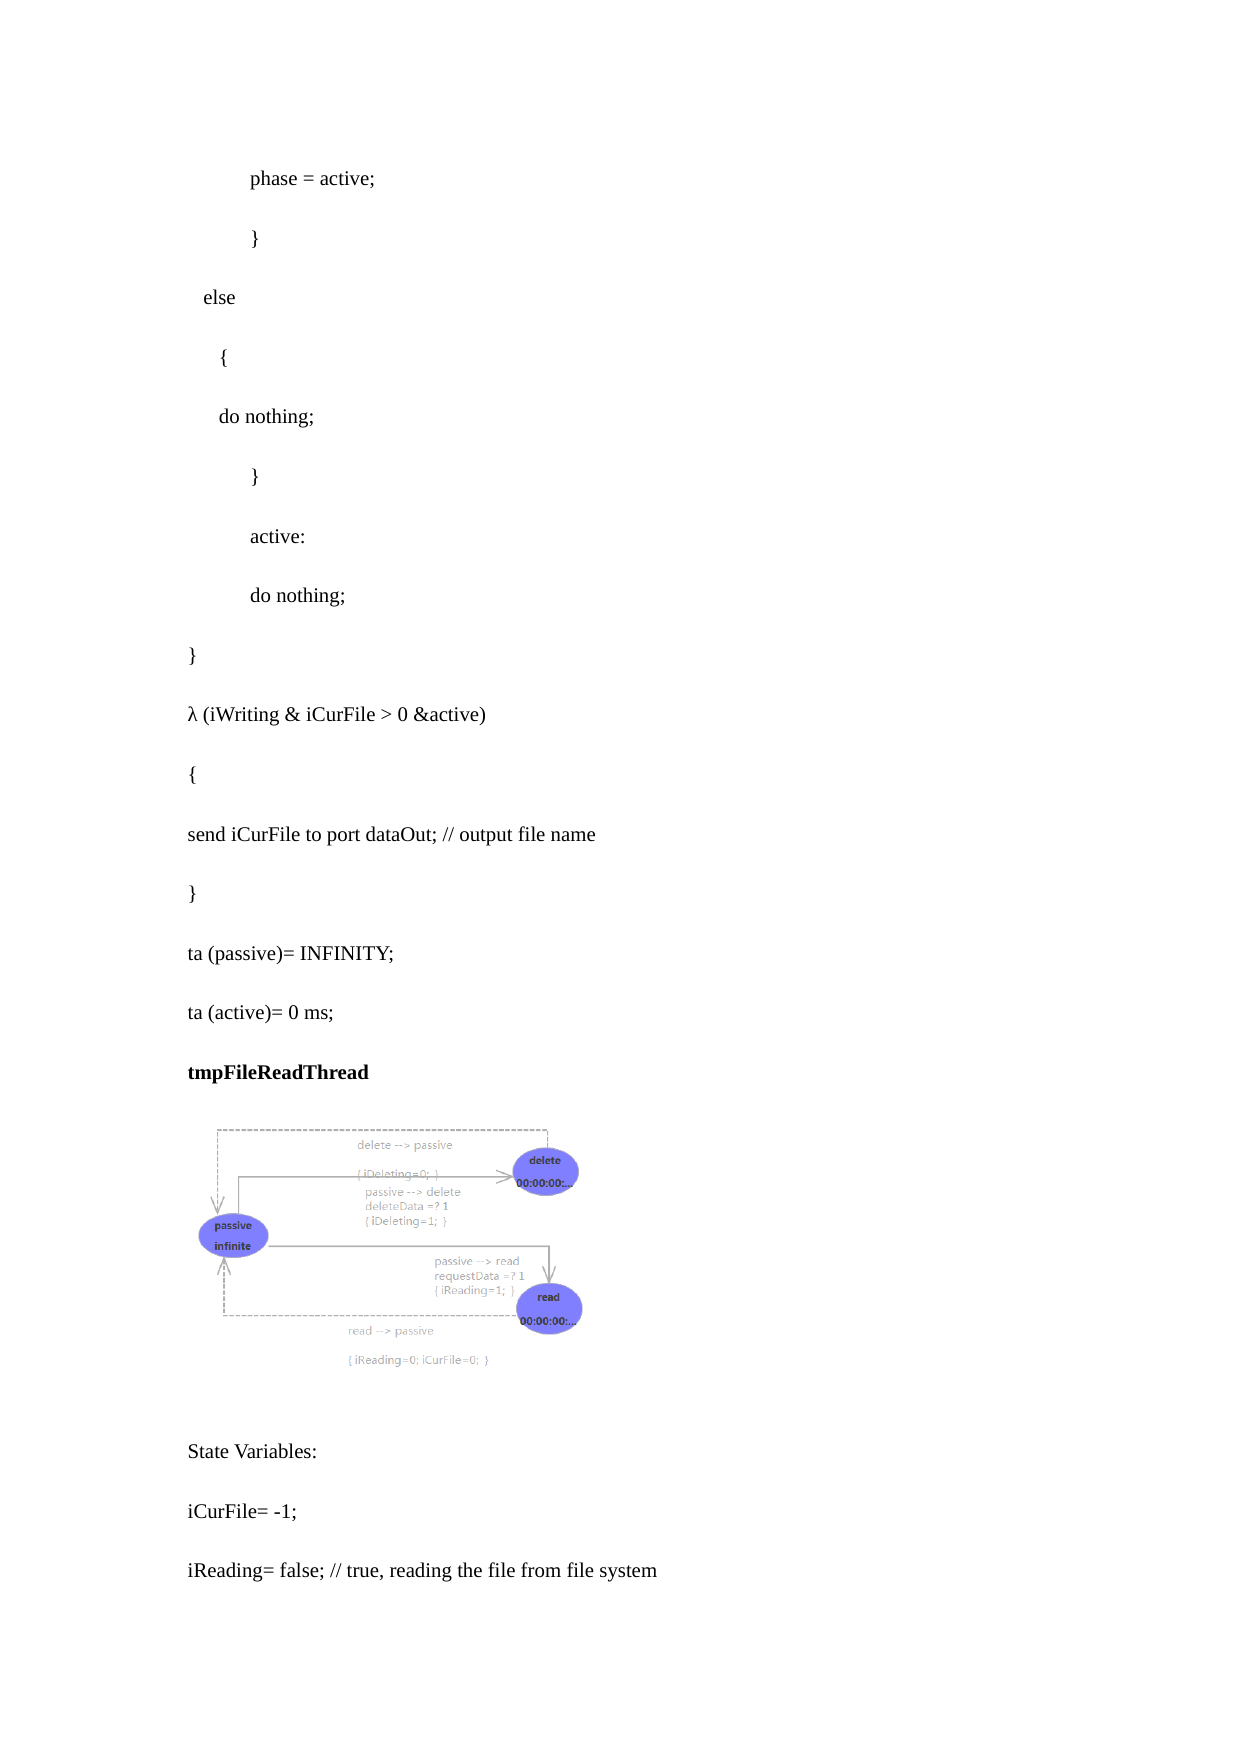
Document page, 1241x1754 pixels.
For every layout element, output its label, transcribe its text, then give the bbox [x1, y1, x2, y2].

text send iCurFile to port dataOut; // output file name [187, 817, 1053, 850]
text ta (passive)= INFINITY; [187, 937, 1053, 969]
text } [187, 639, 1053, 671]
text do nothing; [187, 400, 1053, 433]
text else [187, 281, 1053, 314]
text { [187, 341, 1053, 373]
text ta (active)= 0 ms; [187, 996, 1053, 1029]
text { [187, 758, 1053, 790]
text iReading= false; // true, reading the file from file system [187, 1554, 1053, 1587]
text iCurFile= -1; [187, 1494, 1053, 1527]
text State Variables: [187, 1435, 1053, 1467]
text } [187, 222, 1053, 254]
picture [187, 1115, 615, 1390]
text do nothing; [187, 579, 1053, 612]
text } [187, 877, 1053, 909]
text phase = active; [187, 162, 1053, 194]
text } [187, 460, 1053, 492]
text active: [187, 519, 1053, 552]
text tmpFileReadThread [187, 1056, 1053, 1088]
text λ (iWriting & iCurFile > 0 &active) [187, 698, 1053, 731]
